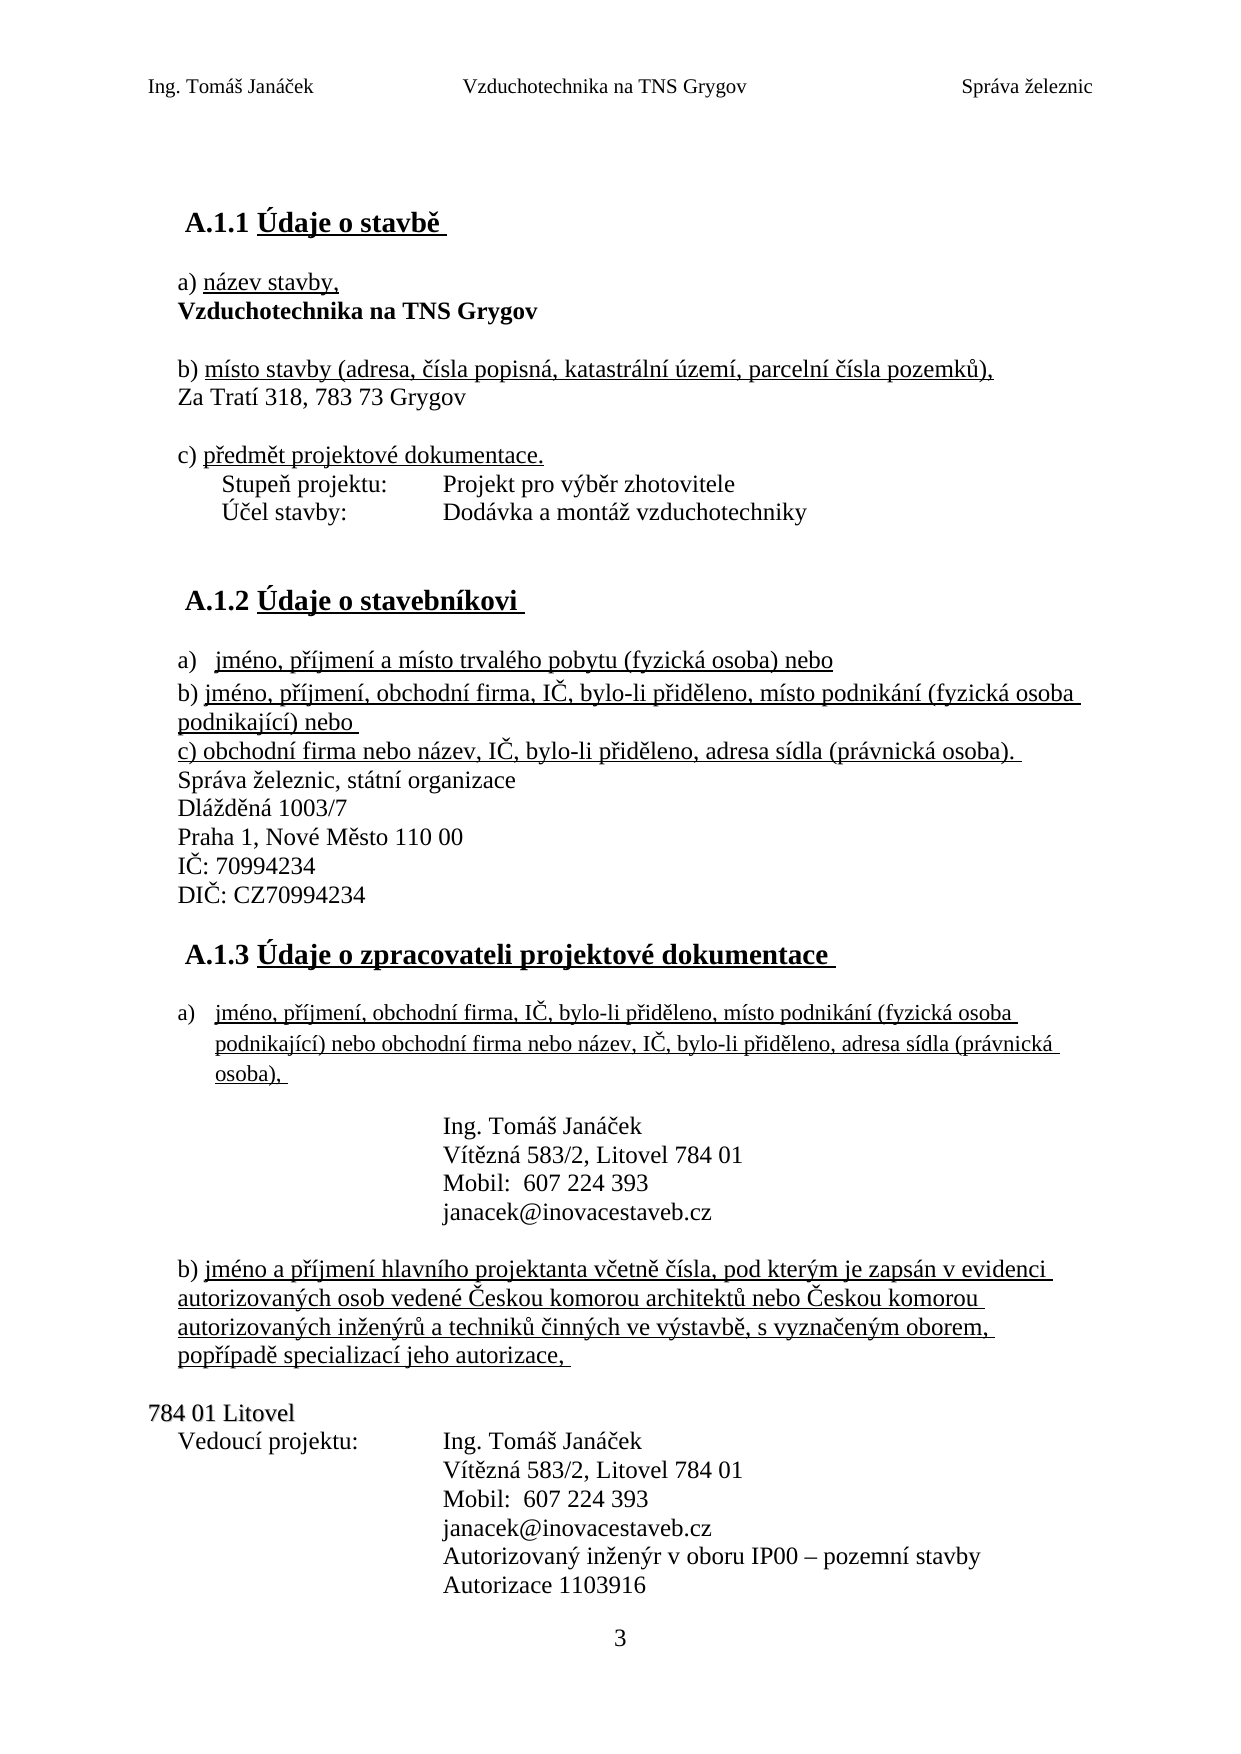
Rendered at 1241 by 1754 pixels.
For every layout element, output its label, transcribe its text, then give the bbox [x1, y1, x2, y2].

text janacek@inovacestaveb.cz [177, 1197, 1092, 1226]
text Mobil: 607 224 393 [177, 1168, 1092, 1197]
text b) jméno, příjmení, obchodní firma, IČ, bylo-li přiděleno, místo podnikání (fyzická osoba podnikající) nebo [177, 678, 1092, 736]
text c) obchodní firma nebo název, IČ, bylo-li přiděleno, adresa sídla (právnická osoba). [177, 736, 1092, 765]
text Účel stavby: Dodávka a montáž vzduchotechniky [177, 497, 1092, 526]
list jméno, příjmení, obchodní firma, IČ, bylo-li přiděleno, místo podnikání (fyzická osoba podnikající) nebo obchodní firma nebo název, IČ, bylo-li přiděleno, adresa sídla (právnická osoba), [177, 999, 1092, 1086]
text a) název stavby, [177, 267, 1092, 296]
text Vzduchotechnika na TNS Grygov [177, 296, 1092, 325]
text Praha 1, Nové Město 110 00 [177, 822, 1092, 851]
text Správa železnic, státní organizace [177, 765, 1092, 793]
text autorizovaných inženýrů a techniků činných ve výstavbě, s vyznačeným oborem, popřípadě specializací jeho autorizace, [177, 1312, 1092, 1369]
text IČ: 70994234 [177, 851, 1092, 880]
list jméno, příjmení a místo trvalého pobytu (fyzická osoba) nebo [177, 645, 1092, 674]
text Dlážděná 1003/7 [177, 793, 1092, 822]
text A.1.3 Údaje o zpracovateli projektové dokumentace [177, 937, 1092, 971]
text A.1.1 Údaje o stavbě [177, 205, 1092, 239]
text A.1.2 Údaje o stavebníkovi [177, 583, 1092, 617]
text Autorizovaný inženýr v oboru IP00 – pozemní stavby Autorizace 1103916 [443, 1541, 1092, 1599]
text Vítězná 583/2, Litovel 784 01 [177, 1455, 1092, 1484]
text Vedoucí projektu: Ing. Tomáš Janáček [148, 1426, 1092, 1455]
text Za Tratí 318, 783 73 Grygov [148, 382, 1092, 411]
text Ing. Tomáš Janáček [369, 1111, 1092, 1140]
text b) jméno a příjmení hlavního projektanta včetně čísla, pod kterým je zapsán v evidenci autorizovaných osob vedené Českou komorou architektů nebo Českou komorou [177, 1254, 1092, 1312]
text 784 01 Litovel [148, 1369, 1092, 1426]
text c) předmět projektové dokumentace. [177, 440, 1092, 469]
text b) místo stavby (adresa, čísla popisná, katastrální území, parcelní čísla pozemků), [177, 354, 1092, 382]
text janacek@inovacestaveb.cz [177, 1513, 1092, 1541]
text DIČ: CZ70994234 [177, 880, 1092, 908]
text Vítězná 583/2, Litovel 784 01 [177, 1140, 1092, 1168]
text Stupeň projektu: Projekt pro výběr zhotovitele [148, 469, 1092, 497]
text Mobil: 607 224 393 [177, 1484, 1092, 1513]
